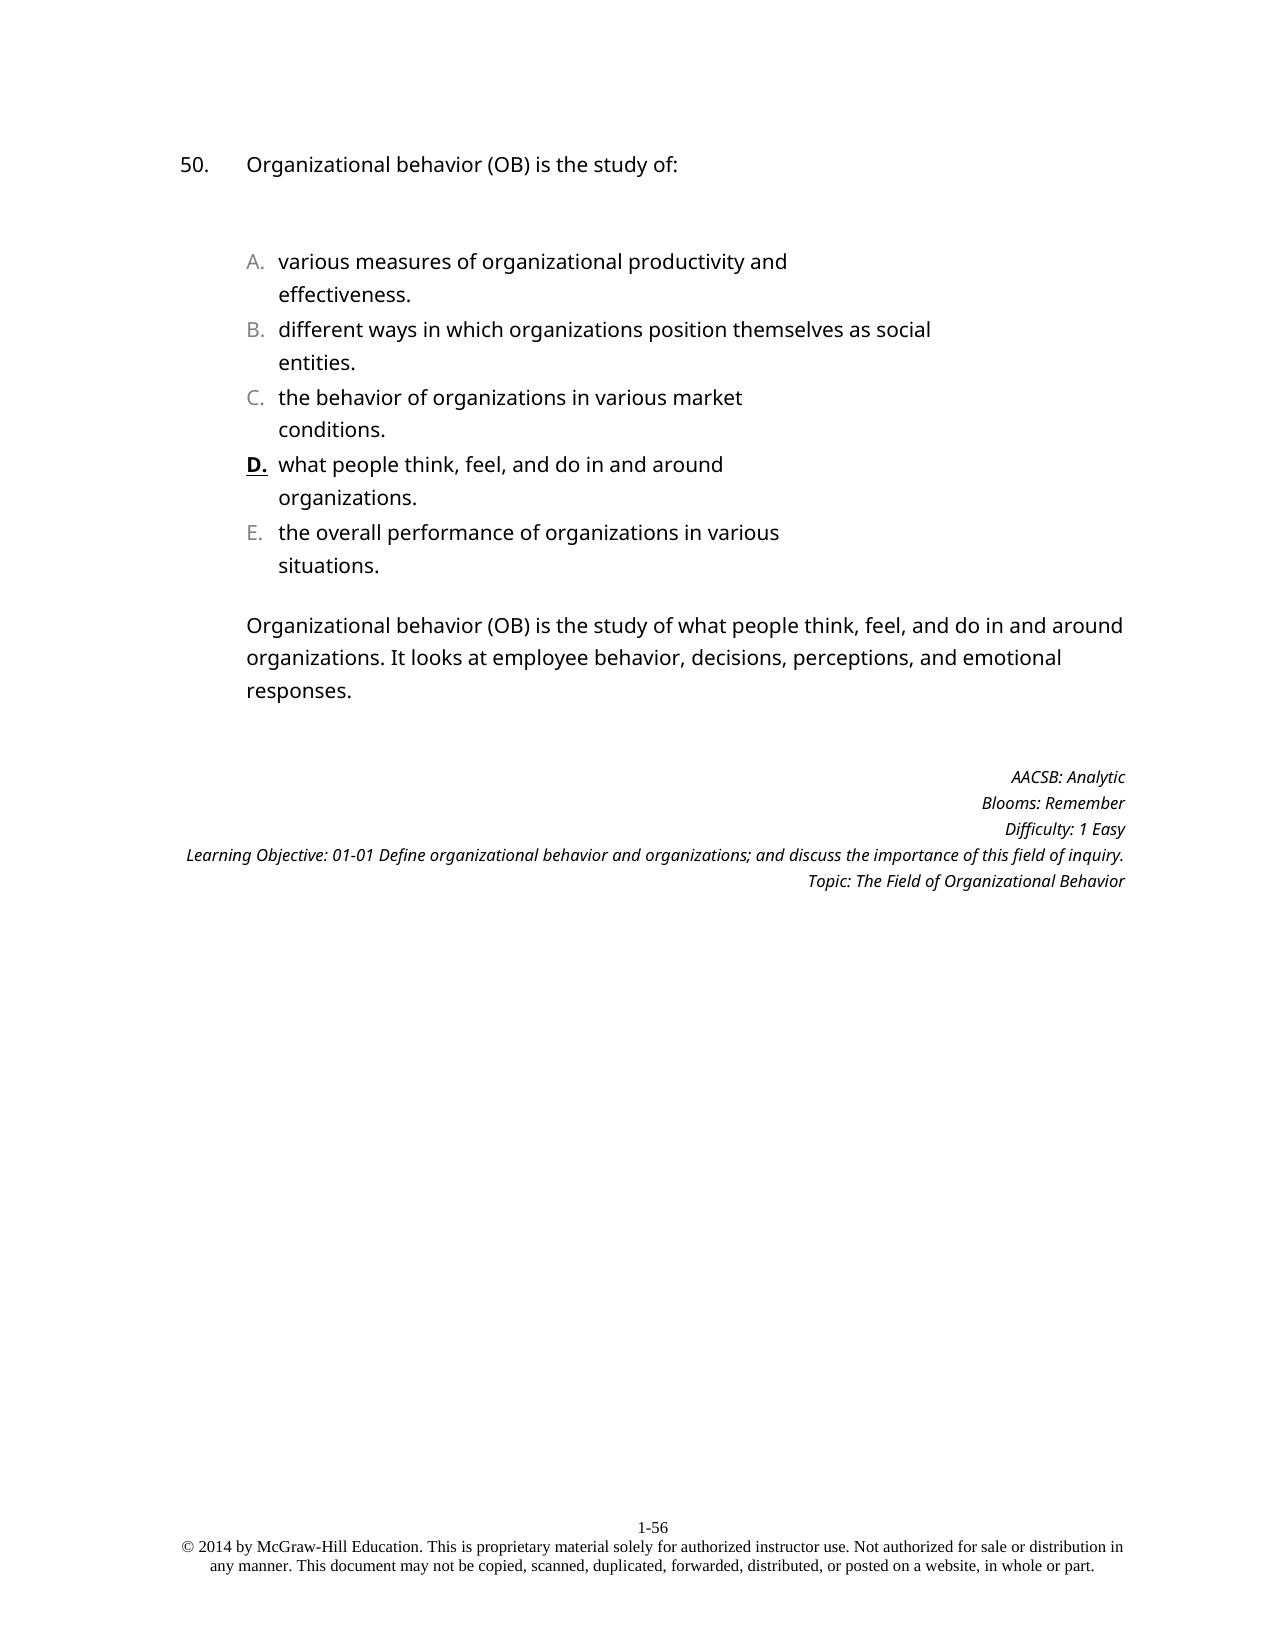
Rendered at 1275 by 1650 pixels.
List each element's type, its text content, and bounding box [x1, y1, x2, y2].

table_header AACSB: Analytic Blooms: Remember Difficulty: 1 Easy Learning Objective: 01-01 Define organizational behavior and organizations; and discuss the importance of this field of inquiry. Topic: The Field of Organizational Behavior [180, 765, 1125, 928]
table_header 50. [180, 150, 246, 736]
table_header Organizational behavior (OB) is the study of: Organizational behavior (OB) is the study of what people think, feel, and do in and around organizations. It looks at employee behavior, decisions, perceptions, and emotional responses. [246, 150, 1125, 736]
